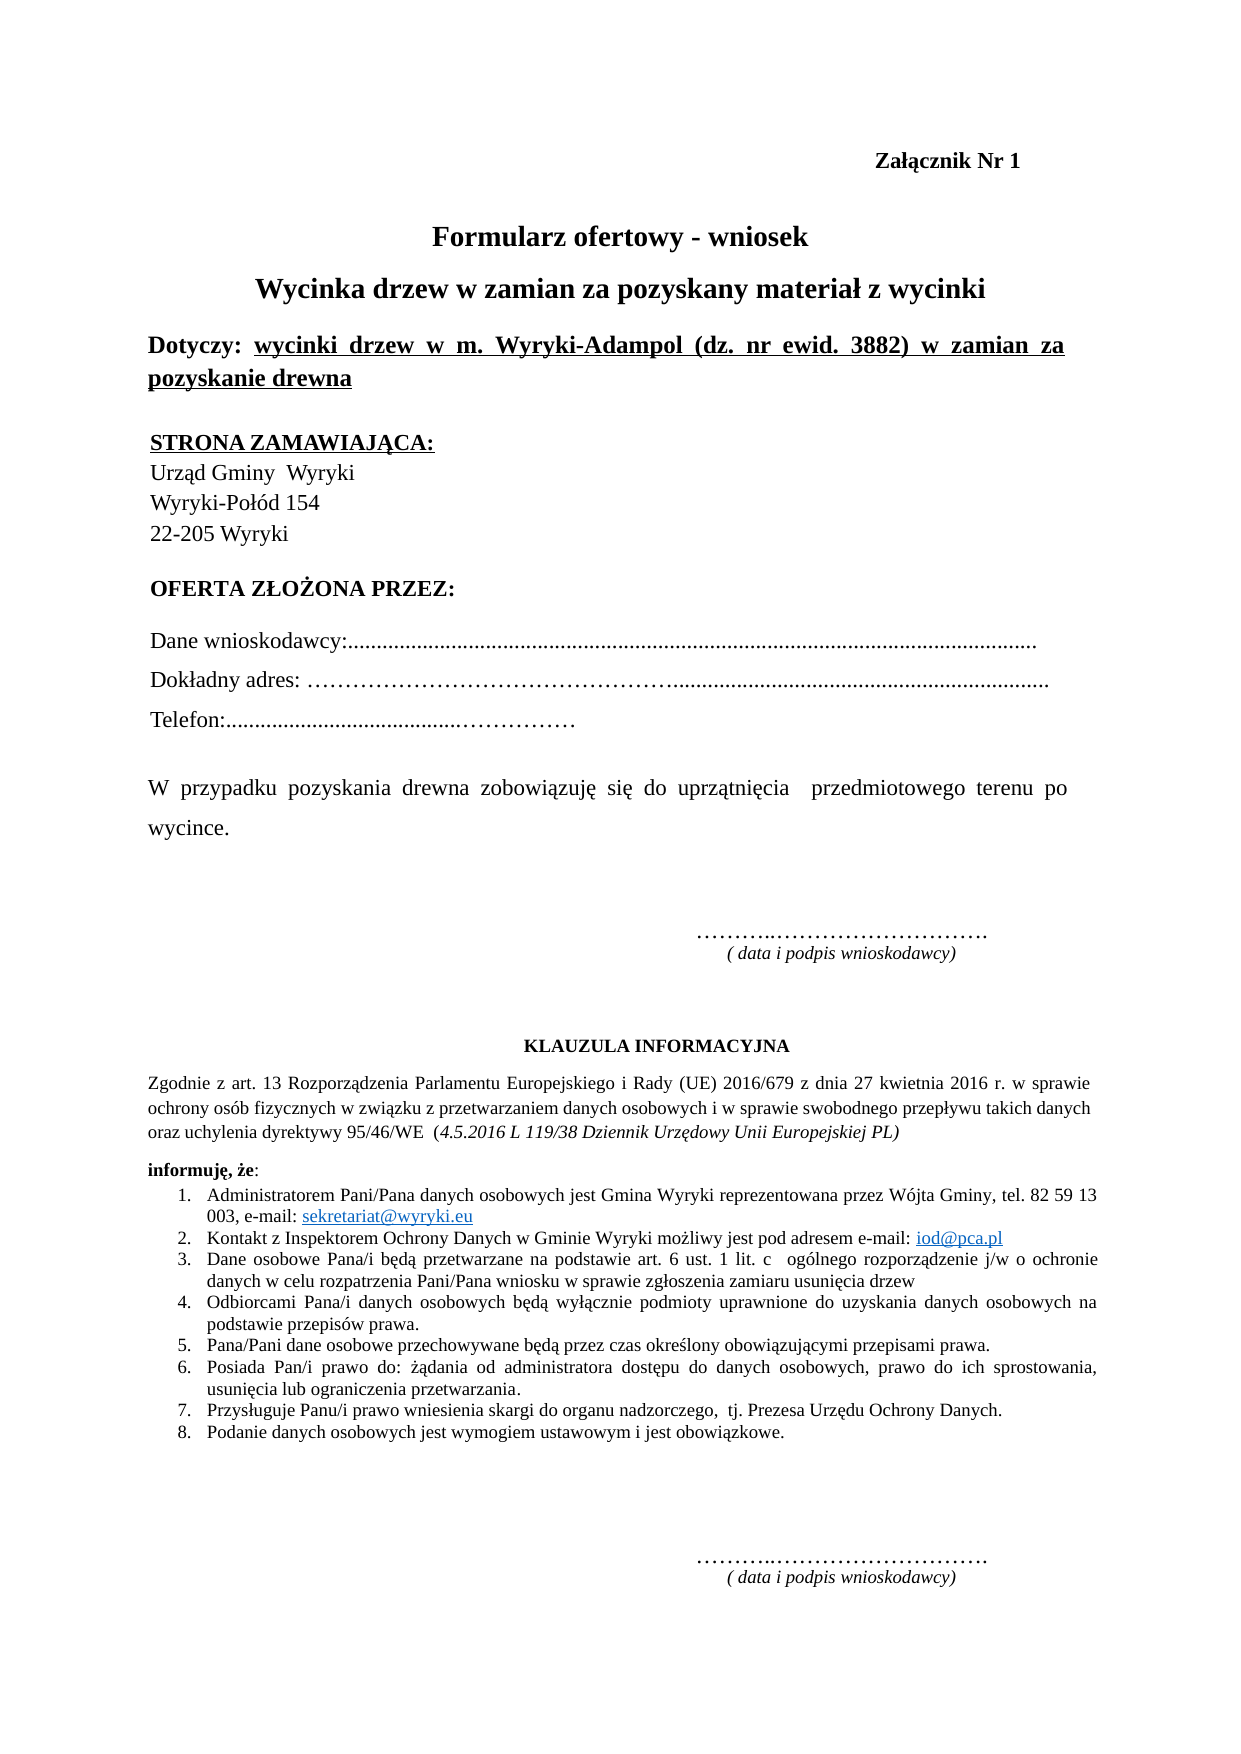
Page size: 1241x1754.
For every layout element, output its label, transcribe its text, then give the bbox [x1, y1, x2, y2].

text STRONA ZAMAWIAJĄCA: Urząd Gminy Wyryki Wyryki-Połód 154 22-205 Wyryki [150, 429, 1066, 546]
list Administratorem Pani/Pana danych osobowych jest Gmina Wyryki reprezentowana przez Wójta Gminy, tel. 82 59 13 003, e-mail: sekretariat@wyryki.eu [177, 1183, 1098, 1227]
list Kontakt z Inspektorem Ochrony Danych w Gminie Wyryki możliwy jest pod adresem e-mail: iod@pca.pl [177, 1227, 1098, 1248]
text ………..………………………. [590, 1546, 1093, 1567]
text Dokładny adres: …………………………………………... [150, 666, 1093, 693]
list Przysługuje Panu/i prawo wniesienia skargi do organu nadzorczego, tj. Prezesa Urzędu Ochrony Danych. [177, 1399, 1098, 1421]
list Dane osobowe Pana/i będą przetwarzane na podstawie art. 6 ust. 1 lit. c ogólnego rozporządzenie j/w o ochronie danych w celu rozpatrzenia Pani/Pana wniosku w sprawie zgłoszenia zamiaru usunięcia drzew [177, 1248, 1098, 1291]
list Podanie danych osobowych jest wymogiem ustawowym i jest obowiązkowe. [177, 1421, 1098, 1442]
text W przypadku pozyskania drewna zobowiązuję się do uprzątnięcia przedmiotowego terenu po wycince. [148, 774, 1069, 840]
text Zgodnie z art. 13 Rozporządzenia Parlamentu Europejskiego i Rady (UE) 2016/679 z dnia 27 kwietnia 2016 r. w sprawie ochrony osób fizycznych w związku z przetwarzaniem danych osobowych i w sprawie swobodnego przepływu takich danych oraz uchylenia dyrektywy 95/46/WE (4.5.2016 L 119/38 Dziennik Urzędowy Unii Europejskiej PL) [148, 1072, 1093, 1143]
list Posiada Pan/i prawo do: żądania od administratora dostępu do danych osobowych, prawo do ich sprostowania, usunięcia lub ograniczenia przetwarzania. [177, 1356, 1098, 1399]
text Wycinka drzew w zamian za pozyskany materiał z wycinki [148, 278, 1093, 304]
text OFERTA ZŁOŻONA PRZEZ: [150, 575, 1093, 601]
list Pana/Pani dane osobowe przechowywane będą przez czas określony obowiązującymi przepisami prawa. [177, 1334, 1098, 1356]
text Dotyczy: wycinki drzew w m. Wyryki-Adampol (dz. nr ewid. 3882) w zamian za pozyskanie drewna [148, 330, 1066, 392]
text ( data i podpis wnioskodawcy) [590, 1567, 1093, 1588]
text KLAUZULA INFORMACYJNA [148, 1034, 1093, 1056]
text Dane wnioskodawcy: [150, 627, 1093, 653]
text ( data i podpis wnioskodawcy) [590, 943, 1093, 964]
text Telefon: …………… [150, 706, 1093, 732]
text ………..………………………. [590, 922, 1093, 943]
list Odbiorcami Pana/i danych osobowych będą wyłącznie podmioty uprawnione do uzyskania danych osobowych na podstawie przepisów prawa. [177, 1291, 1098, 1334]
text informuję, że: [148, 1159, 1093, 1180]
text Formularz ofertowy - wniosek [148, 226, 1093, 252]
text Załącznik Nr 1 [506, 148, 1093, 174]
